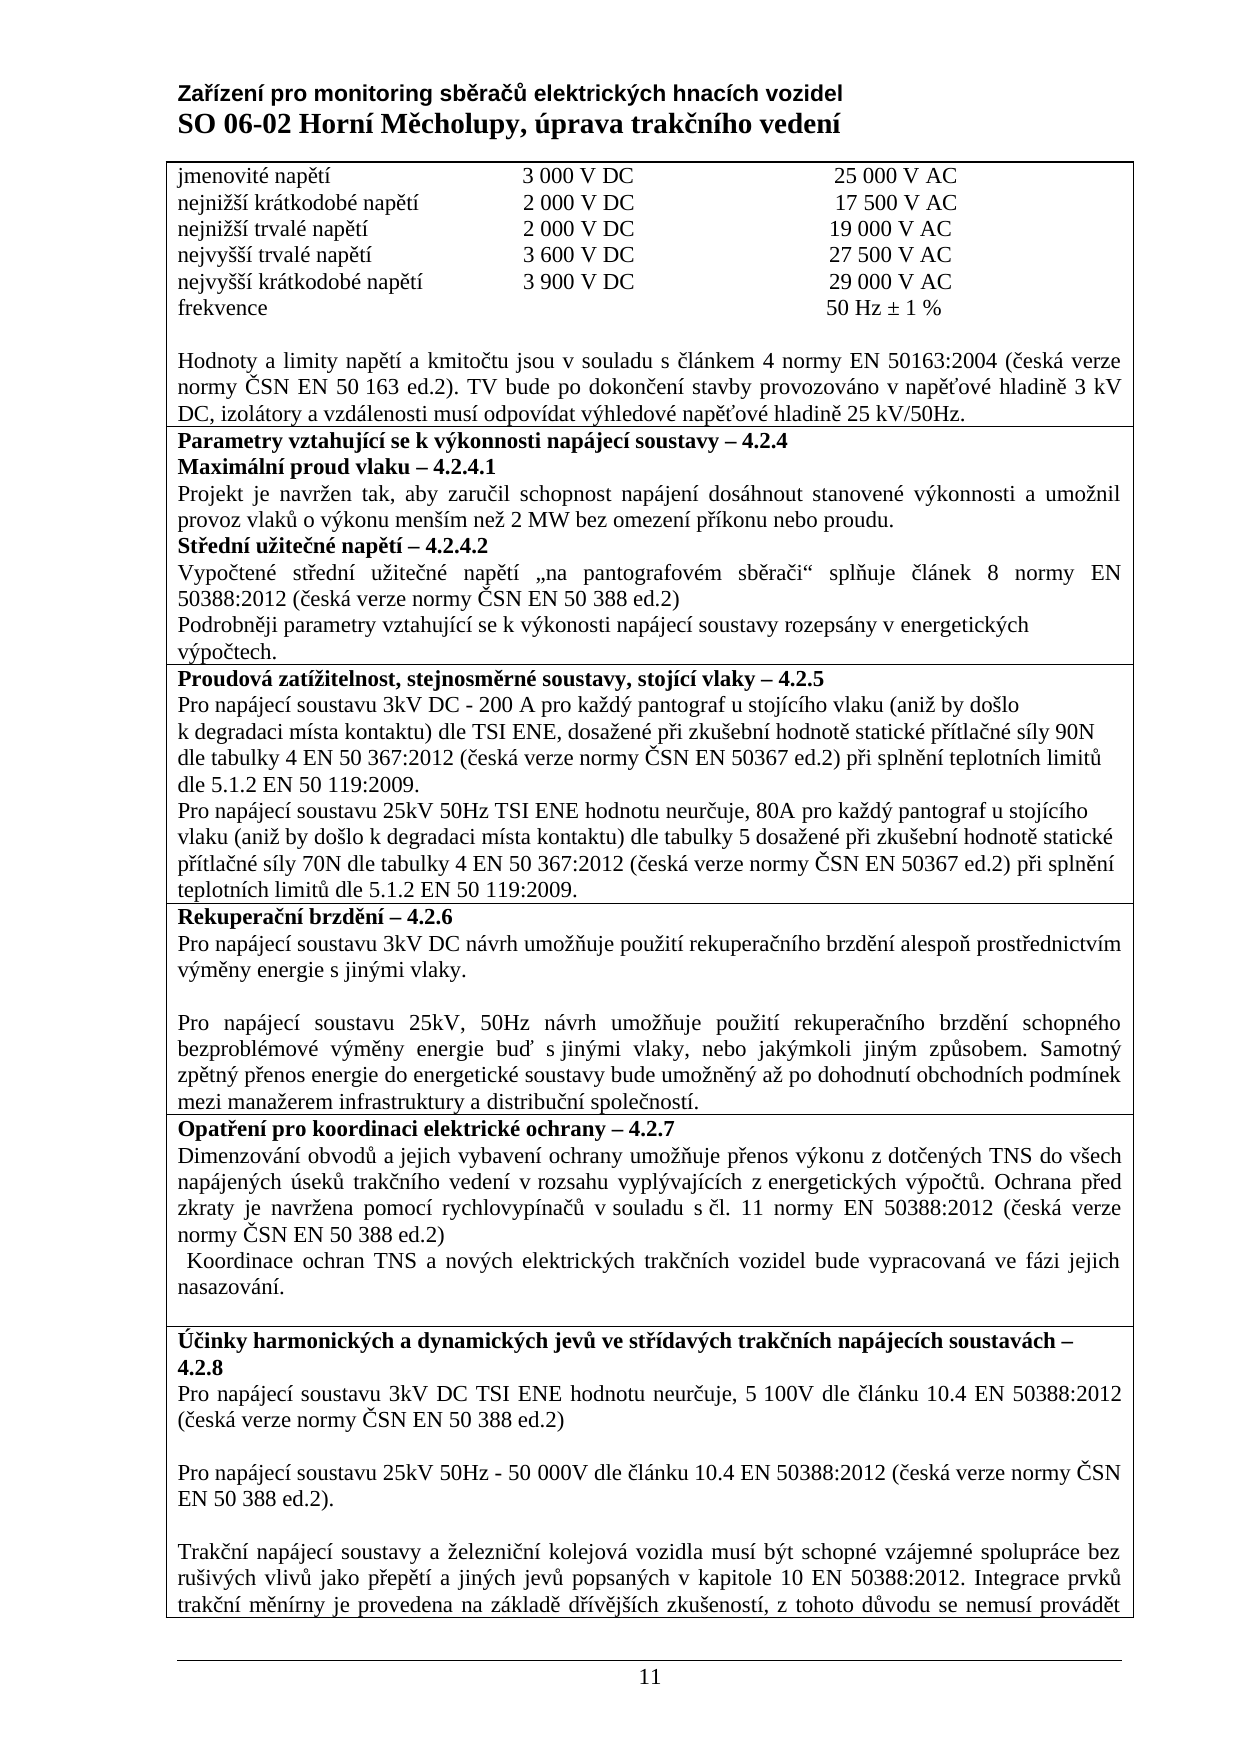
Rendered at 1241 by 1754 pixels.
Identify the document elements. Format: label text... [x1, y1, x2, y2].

table_cell Parametry vztahující se k výkonnosti napájecí soustavy – 4.2.4 Maximální proud vlaku – 4.2.4.1 Projekt je navržen tak, aby zaručil schopnost napájení dosáhnout stanovené výkonnosti a umožnil provoz vlaků o výkonu menším než 2 MW bez omezení příkonu nebo proudu. Střední užitečné napětí – 4.2.4.2 Vypočtené střední užitečné napětí „na pantografovém sběrači“ splňuje článek 8 normy EN 50388:2012 (česká verze normy ČSN EN 50 388 ed.2) Podrobněji parametry vztahující se k výkonosti napájecí soustavy rozepsány v energetických výpočtech. [167, 427, 1133, 664]
table_cell Proudová zatížitelnost, stejnosměrné soustavy, stojící vlaky – 4.2.5 Pro napájecí soustavu 3kV DC - 200 A pro každý pantograf u stojícího vlaku (aniž by došlo k degradaci místa kontaktu) dle TSI ENE, dosažené při zkušební hodnotě statické přítlačné síly 90N dle tabulky 4 EN 50 367:2012 (česká verze normy ČSN EN 50367 ed.2) při splnění teplotních limitů dle 5.1.2 EN 50 119:2009. Pro napájecí soustavu 25kV 50Hz TSI ENE hodnotu neurčuje, 80A pro každý pantograf u stojícího vlaku (aniž by došlo k degradaci místa kontaktu) dle tabulky 5 dosažené při zkušební hodnotě statické přítlačné síly 70N dle tabulky 4 EN 50 367:2012 (česká verze normy ČSN EN 50367 ed.2) při splnění teplotních limitů dle 5.1.2 EN 50 119:2009. [167, 665, 1133, 902]
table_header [167, 163, 1133, 426]
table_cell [167, 1327, 1133, 1617]
table_cell Rekuperační brzdění – 4.2.6 Pro napájecí soustavu 3kV DC návrh umožňuje použití rekuperačního brzdění alespoň prostřednictvím výměny energie s jinými vlaky. Pro napájecí soustavu 25kV, 50Hz návrh umožňuje použití rekuperačního brzdění schopného bezproblémové výměny energie buď s jinými vlaky, nebo jakýmkoli jiným způsobem. Samotný zpětný přenos energie do energetické soustavy bude umožněný až po dohodnutí obchodních podmínek mezi manažerem infrastruktury a distribuční společností. [167, 904, 1133, 1114]
table_cell Opatření pro koordinaci elektrické ochrany – 4.2.7 Dimenzování obvodů a jejich vybavení ochrany umožňuje přenos výkonu z dotčených TNS do všech napájených úseků trakčního vedení v rozsahu vyplývajících z energetických výpočtů. Ochrana před zkraty je navržena pomocí rychlovypínačů v souladu s čl. 11 normy EN 50388:2012 (česká verze normy ČSN EN 50 388 ed.2) Koordinace ochran TNS a nových elektrických trakčních vozidel bude vypracovaná ve fázi jejich nasazování. [167, 1115, 1133, 1326]
